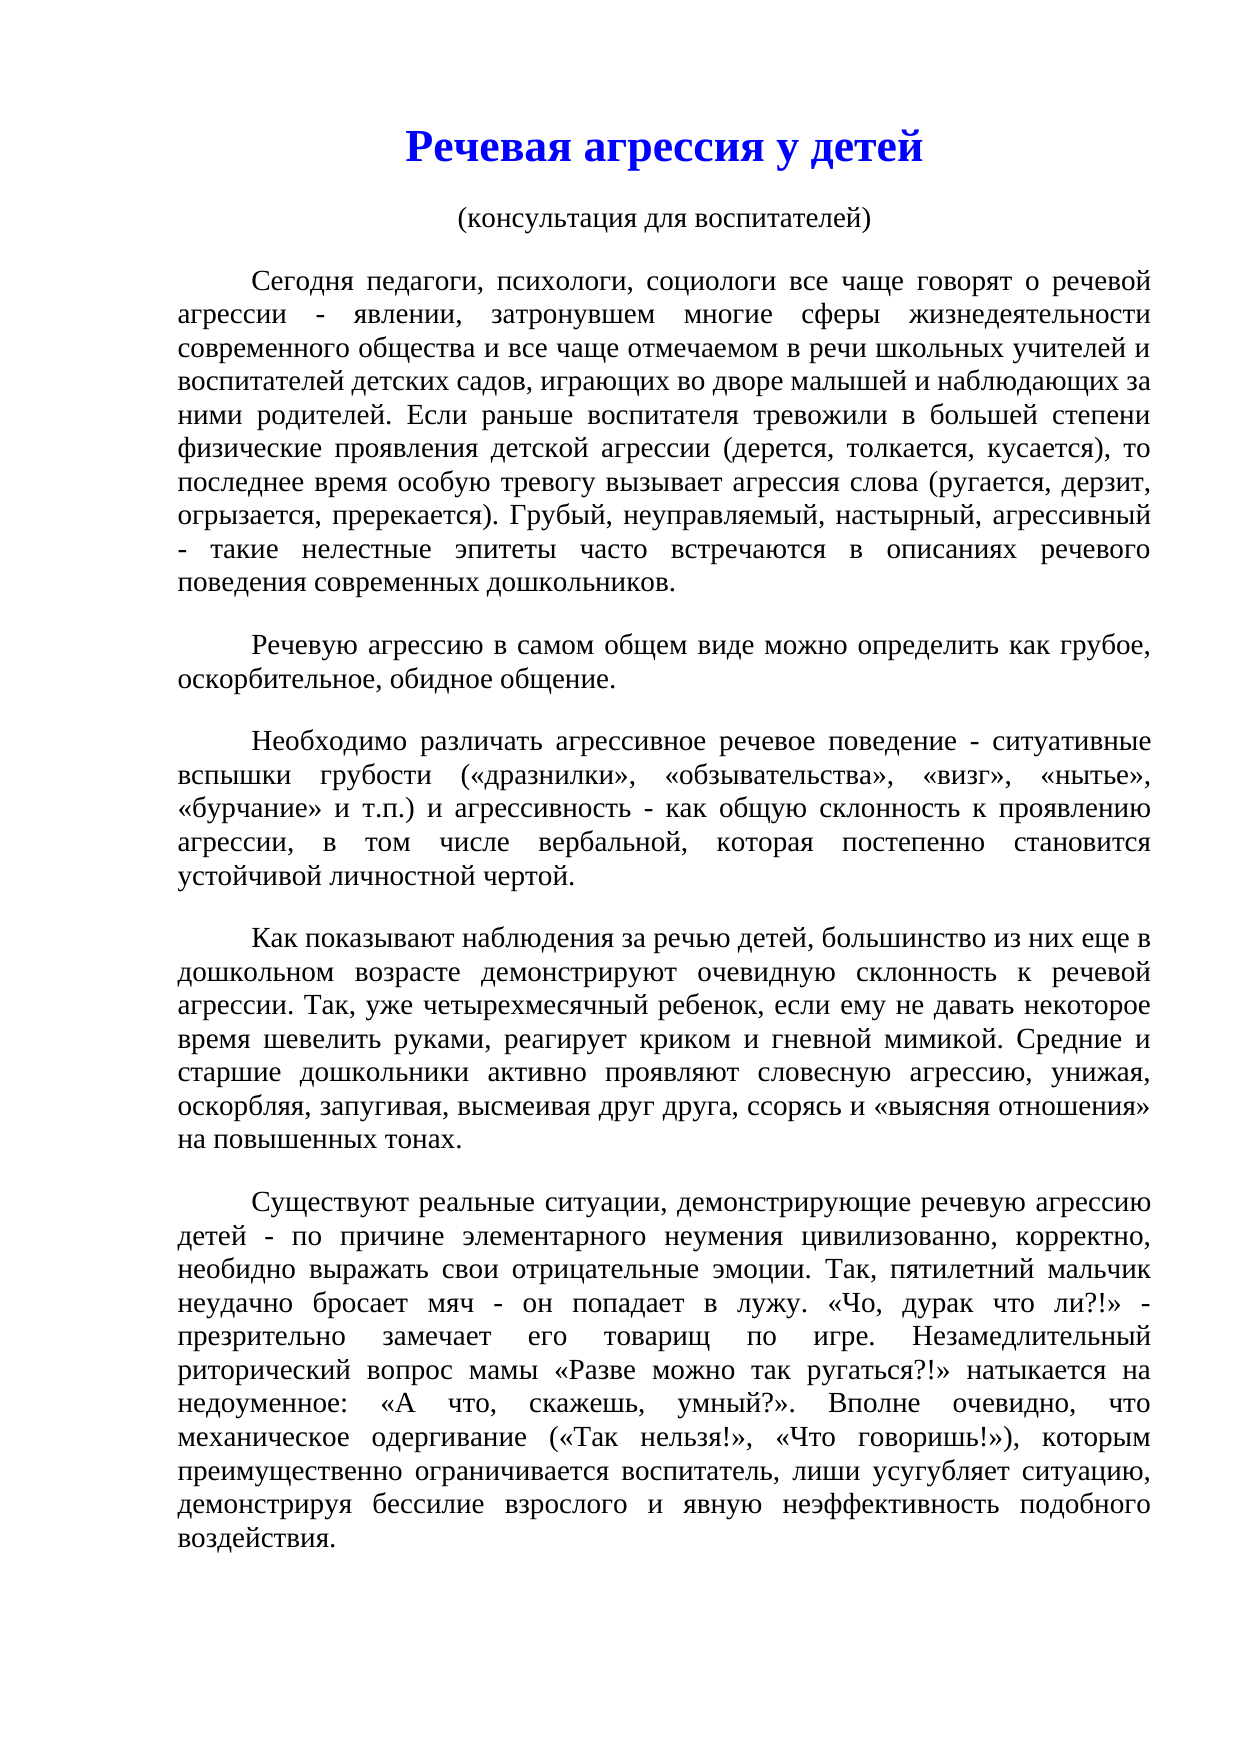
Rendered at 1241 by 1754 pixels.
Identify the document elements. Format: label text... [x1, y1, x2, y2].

text Необходимо различать агрессивное речевое поведение - ситуативные вспышки грубости («дразнилки», «обзывательства», «визг», «нытье», «бурчание» и т.п.) и агрессивность - как общую склонность к проявлению агрессии, в том числе вербальной, которая постепенно становится устойчивой личностной чертой. [177, 723, 1152, 891]
text (консультация для воспитателей) [177, 200, 1152, 233]
text Сегодня педагоги, психологи, социологи все чаще говорят о речевой агрессии - явлении, затронувшем многие сферы жизнедеятельности современного общества и все чаще отмечаемом в речи школьных учителей и воспитателей детских садов, играющих во дворе малышей и наблюдающих за ними родителей. Если раньше воспитателя тревожили в большей степени физические проявления детской агрессии (дерется, толкается, кусается), то последнее время особую тревогу вызывает агрессия слова (ругается, дерзит, огрызается, пререкается). Грубый, неуправляемый, настырный, агрессивный - такие нелестные эпитеты часто встречаются в описаниях речевого поведения современных дошкольников. [177, 263, 1152, 598]
text Речевую агрессию в самом общем виде можно определить как грубое, оскорбительное, обидное общение. [177, 627, 1152, 694]
text Существуют реальные ситуации, демонстрирующие речевую агрессию детей - по причине элементарного неумения цивилизованно, корректно, необидно выражать свои отрицательные эмоции. Так, пятилетний мальчик неудачно бросает мяч - он попадает в лужу. «Чо, дурак что ли?!» - презрительно замечает его товарищ по игре. Незамедлительный риторический вопрос мамы «Разве можно так ругаться?!» натыкается на недоуменное: «А что, скажешь, умный?». Вполне очевидно, что механическое одергивание («Так нельзя!», «Что говоришь!»), которым преимущественно ограничивается воспитатель, лиши усугубляет ситуацию, демонстрируя бессилие взрослого и явную неэффективность подобного воздействия. [177, 1184, 1152, 1553]
text Речевая агрессия у детей [177, 118, 1152, 171]
text Как показывают наблюдения за речью детей, большинство из них еще в дошкольном возрасте демонстрируют очевидную склонность к речевой агрессии. Так, уже четырехмесячный ребенок, если ему не давать некоторое время шевелить руками, реагирует криком и гневной мимикой. Средние и старшие дошкольники активно проявляют словесную агрессию, унижая, оскорбляя, запугивая, высмеивая друг друга, ссорясь и «выясняя отношения» на повышенных тонах. [177, 920, 1152, 1155]
